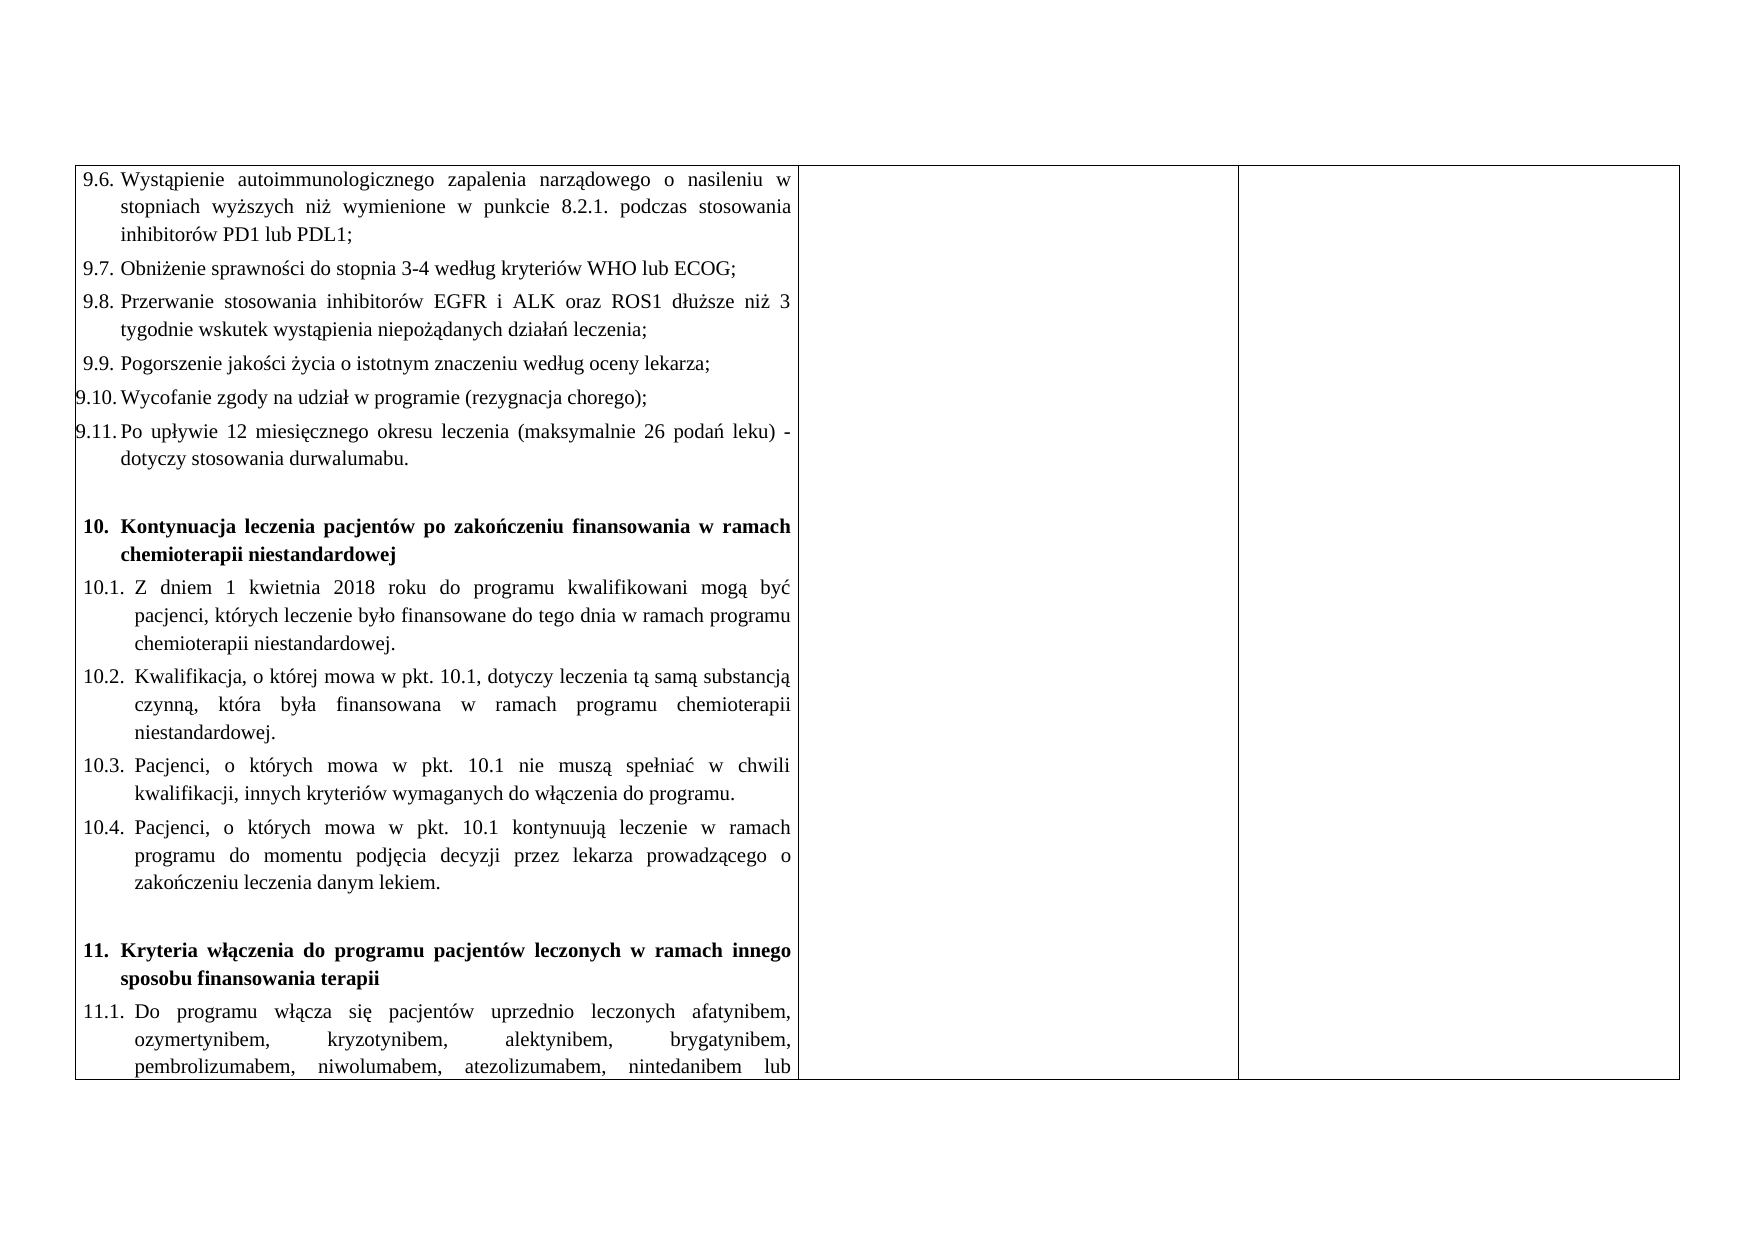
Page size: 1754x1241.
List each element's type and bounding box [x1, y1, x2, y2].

table_cell [799, 166, 1238, 1078]
table_cell [1239, 166, 1679, 1078]
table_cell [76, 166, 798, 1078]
